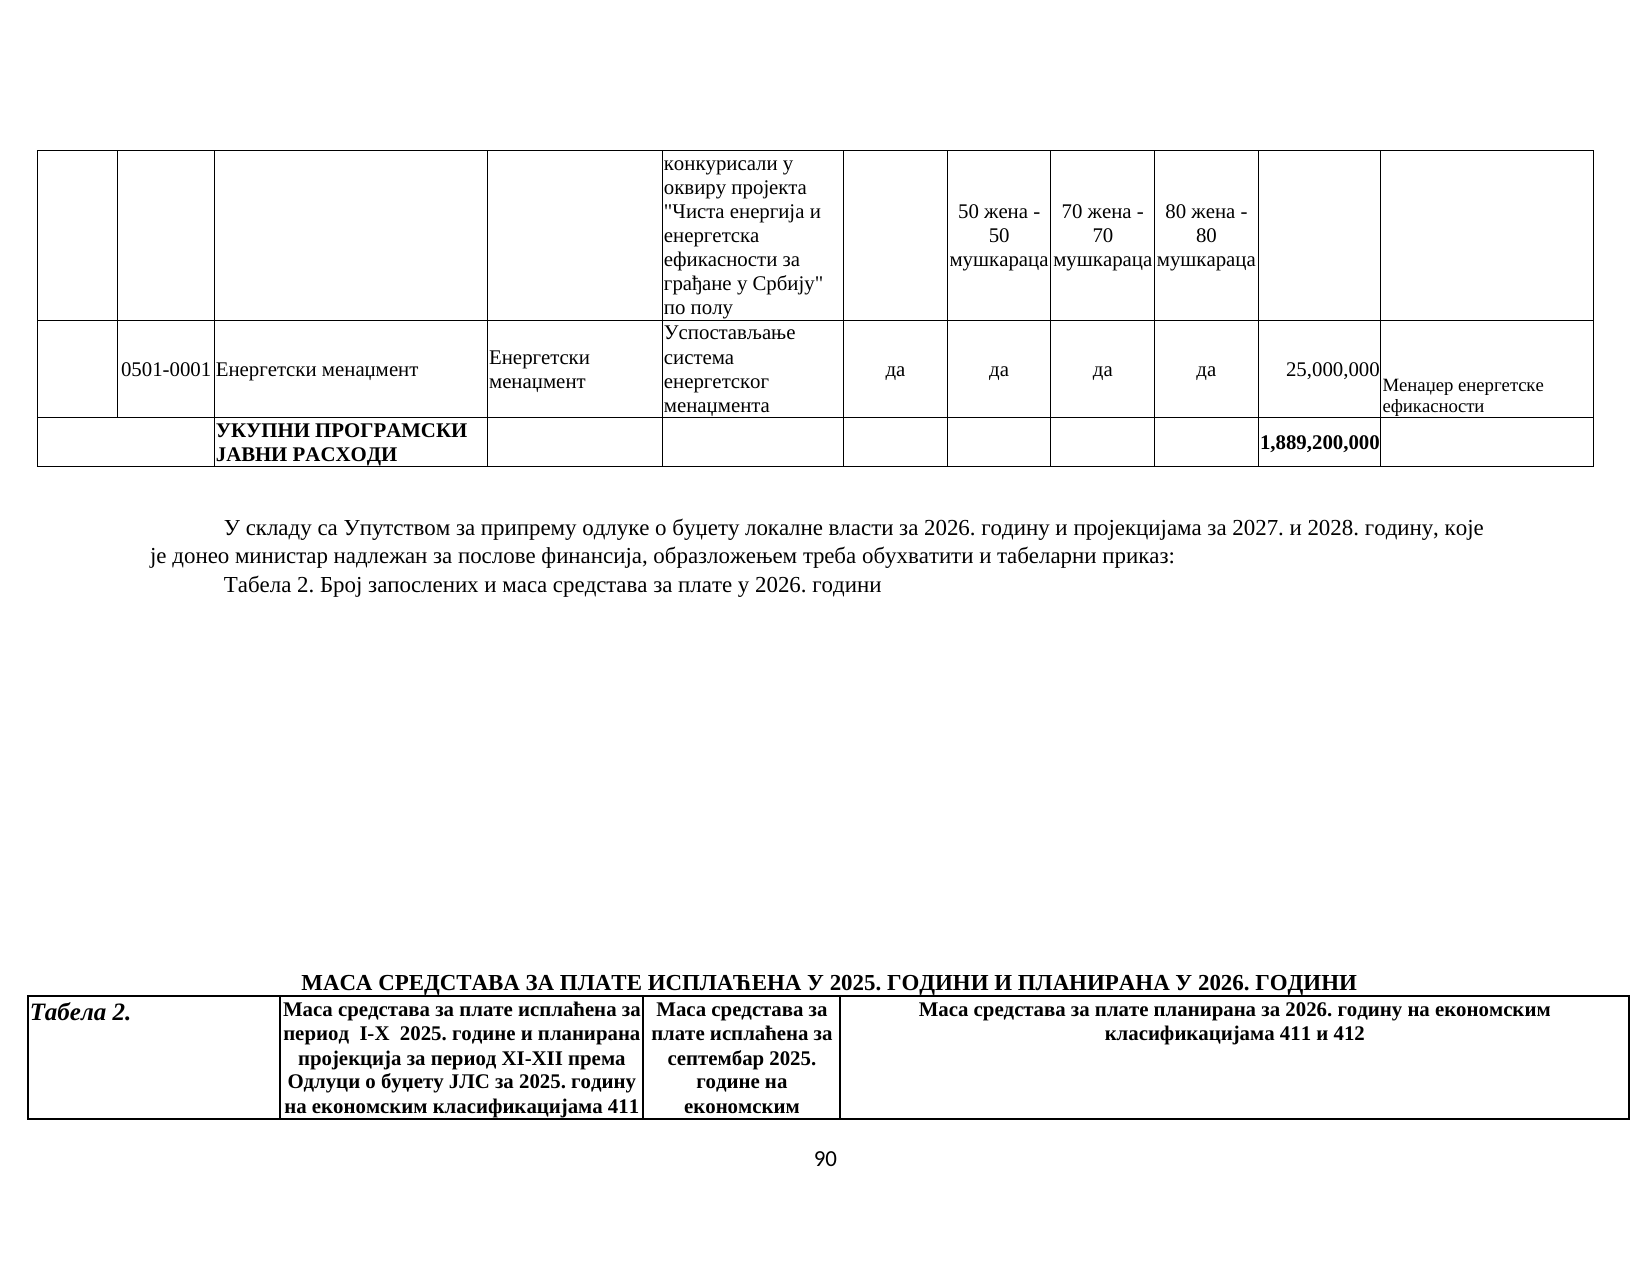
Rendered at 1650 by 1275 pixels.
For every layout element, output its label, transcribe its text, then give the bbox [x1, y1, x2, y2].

table_cell [1381, 418, 1593, 466]
table_cell [38, 418, 214, 466]
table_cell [948, 151, 1050, 319]
table_cell [948, 418, 1050, 466]
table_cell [841, 997, 1628, 1118]
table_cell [281, 997, 642, 1118]
table_cell [488, 418, 662, 466]
table_cell [844, 151, 947, 319]
table_cell [38, 321, 117, 417]
table_cell да [1155, 321, 1258, 417]
table_cell [1051, 418, 1154, 466]
table_cell Успостављaње система енергетског менаџмента [663, 321, 843, 417]
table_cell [1051, 151, 1154, 319]
table_cell да [1051, 321, 1154, 417]
table_cell Табела 2. [29, 997, 279, 1118]
table_cell [1155, 418, 1258, 466]
table_cell [844, 418, 947, 466]
table_cell Енергетски менаџмент [215, 321, 487, 417]
table_cell да [844, 321, 947, 417]
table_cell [644, 997, 839, 1118]
text У складу са Упутством за припрему одлуке о буџету локалне власти за 2026. годину и пројекцијама за 2027. и 2028. годину, које је донео министар надлежан за послове финансија, образложењем треба обухватити и табеларни приказ: [150, 514, 1500, 569]
table_cell Енергетски менаџмент [488, 321, 662, 417]
table_cell УКУПНИ ПРОГРАМСКИ ЈАВНИ РАСХОДИ [215, 418, 487, 466]
table_cell 25,000,000 [1259, 321, 1380, 417]
table_cell 0501-0001 [118, 321, 214, 417]
table_cell да [948, 321, 1050, 417]
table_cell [1155, 151, 1258, 319]
table_cell [663, 418, 843, 466]
table_cell 1,889,200,000 [1259, 418, 1380, 466]
table_header МАСА СРЕДСТАВА ЗА ПЛАТЕ ИСПЛАЋЕНА У 2025. ГОДИНИ И ПЛАНИРАНА У 2026. ГОДИНИ [28, 969, 1630, 995]
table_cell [663, 151, 843, 319]
table_cell Менаџер енергетске ефикасности [1381, 321, 1593, 417]
text Табела 2. Број запослених и маса средстава за плате у 2026. години [150, 571, 1500, 597]
